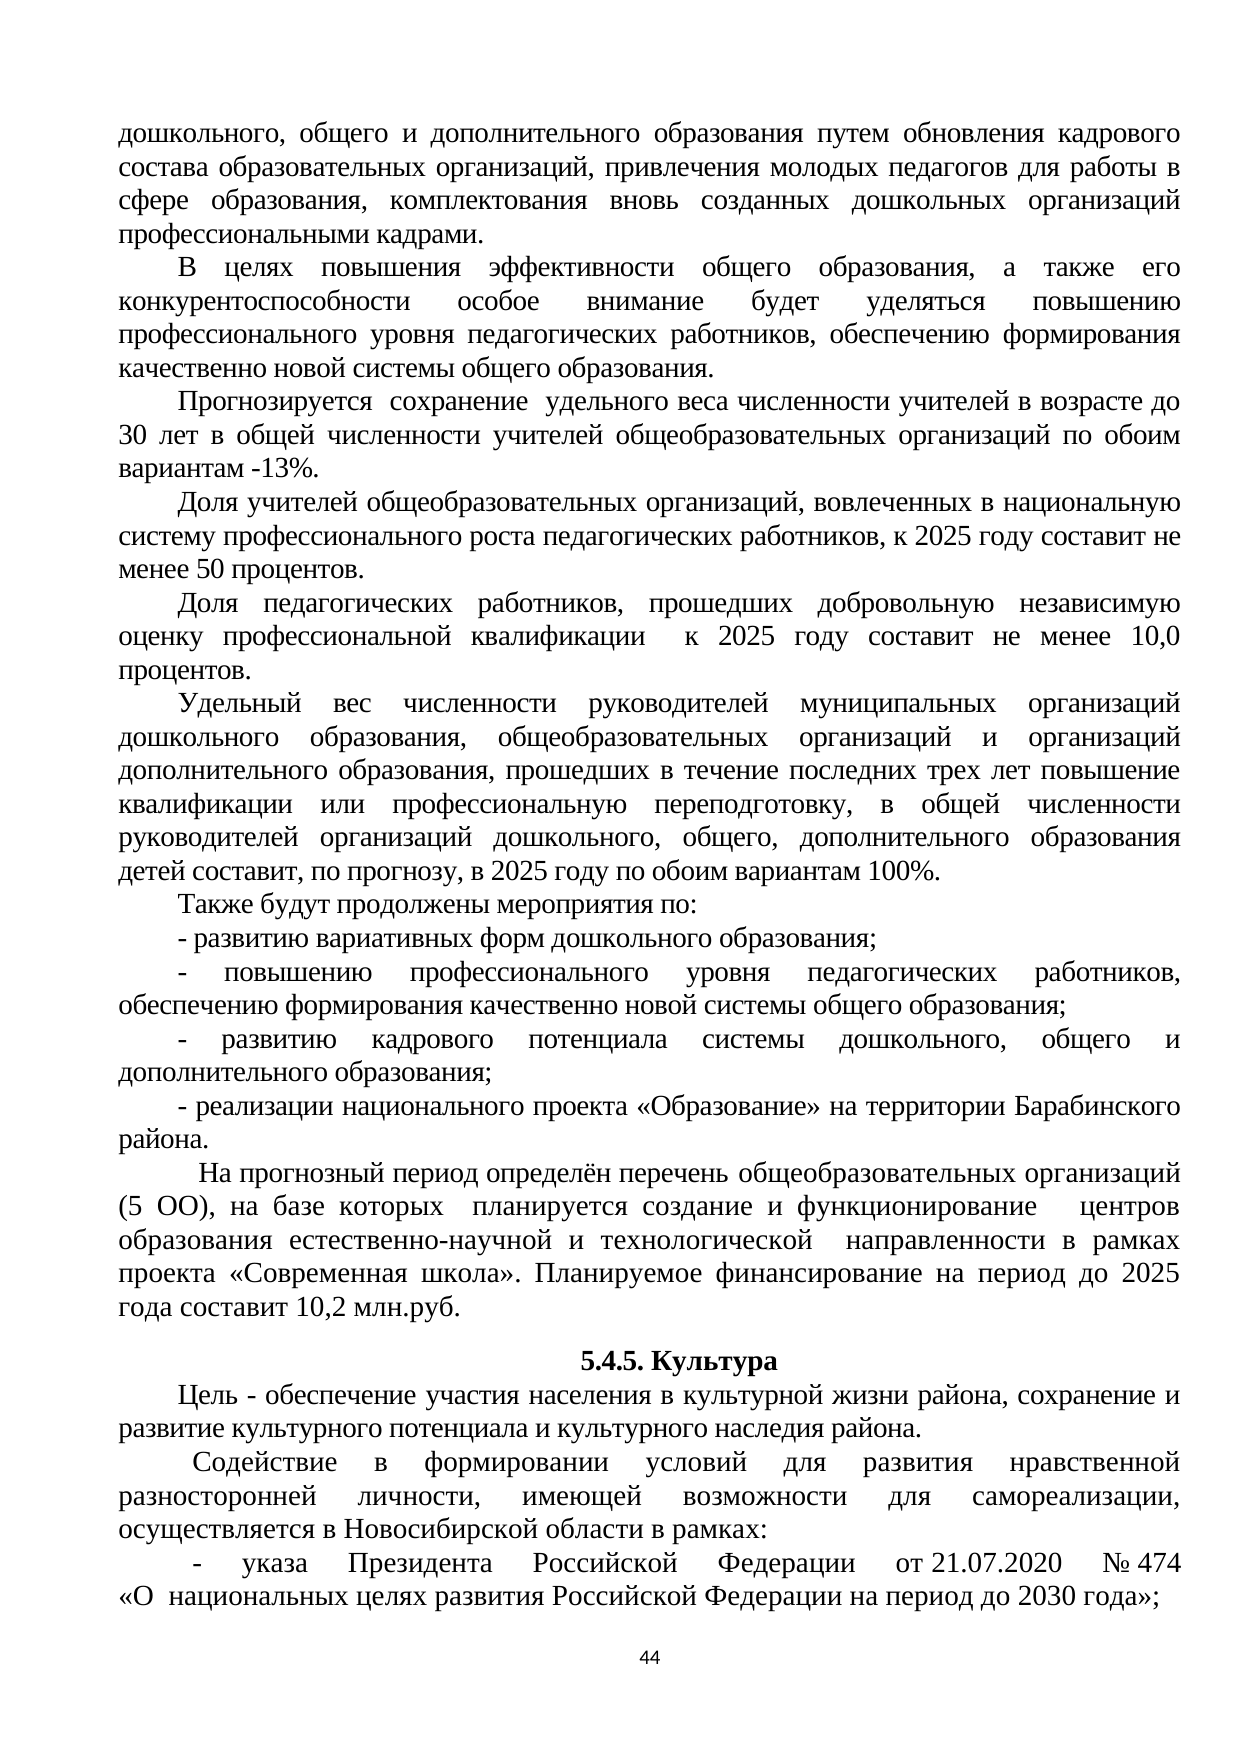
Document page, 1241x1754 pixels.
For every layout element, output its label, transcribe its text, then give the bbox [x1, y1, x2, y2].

text 5.4.5. Культура [118, 1343, 1181, 1377]
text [118, 115, 1181, 249]
text Удельный вес численности руководителей муниципальных организаций дошкольного образования, общеобразовательных организаций и организаций дополнительного образования, прошедших в течение последних трех лет повышение квалификации или профессиональную переподготовку, в общей численности руководителей организаций дошкольного, общего, дополнительного образования детей составит, по прогнозу, в 2025 году по обоим вариантам 100%. [118, 685, 1181, 887]
text - развитию вариативных форм дошкольного образования; [118, 920, 1181, 954]
text - указа Президента Российской Федерации от 21.07.2020 № 474 «О национальных целях развития Российской Федерации на период до 2030 года»; [118, 1545, 1181, 1612]
text На прогнозный период определён перечень общеобразовательных организаций (5 ОО), на базе которых планируется создание и функционирование центров образования естественно-научной и технологической направленности в рамках проекта «Современная школа». Планируемое финансирование на период до 2025 года составит 10,2 млн.руб. [118, 1155, 1181, 1323]
text Также будут продолжены мероприятия по: [118, 887, 1181, 920]
text Содействие в формировании условий для развития нравственной разносторонней личности, имеющей возможности для самореализации, осуществляется в Новосибирской области в рамках: [118, 1444, 1181, 1545]
text Доля учителей общеобразовательных организаций, вовлеченных в национальную систему профессионального роста педагогических работников, к 2025 году составит не менее 50 процентов. [118, 484, 1181, 585]
text - повышению профессионального уровня педагогических работников, обеспечению формирования качественно новой системы общего образования; [118, 954, 1181, 1021]
text В целях повышения эффективности общего образования, а также его конкурентоспособности особое внимание будет уделяться повышению профессионального уровня педагогических работников, обеспечению формирования качественно новой системы общего образования. [118, 249, 1181, 383]
text - реализации национального проекта «Образование» на территории Барабинского района. [118, 1088, 1181, 1155]
text - развитию кадрового потенциала системы дошкольного, общего и дополнительного образования; [118, 1021, 1181, 1088]
text Доля педагогических работников, прошедших добровольную независимую оценку профессиональной квалификации к 2025 году составит не менее 10,0 процентов. [118, 585, 1181, 685]
text Цель - обеспечение участия населения в культурной жизни района, сохранение и развитие культурного потенциала и культурного наследия района. [118, 1377, 1181, 1444]
text Прогнозируется сохранение удельного веса численности учителей в возрасте до 30 лет в общей численности учителей общеобразовательных организаций по обоим вариантам -13%. [118, 383, 1181, 484]
